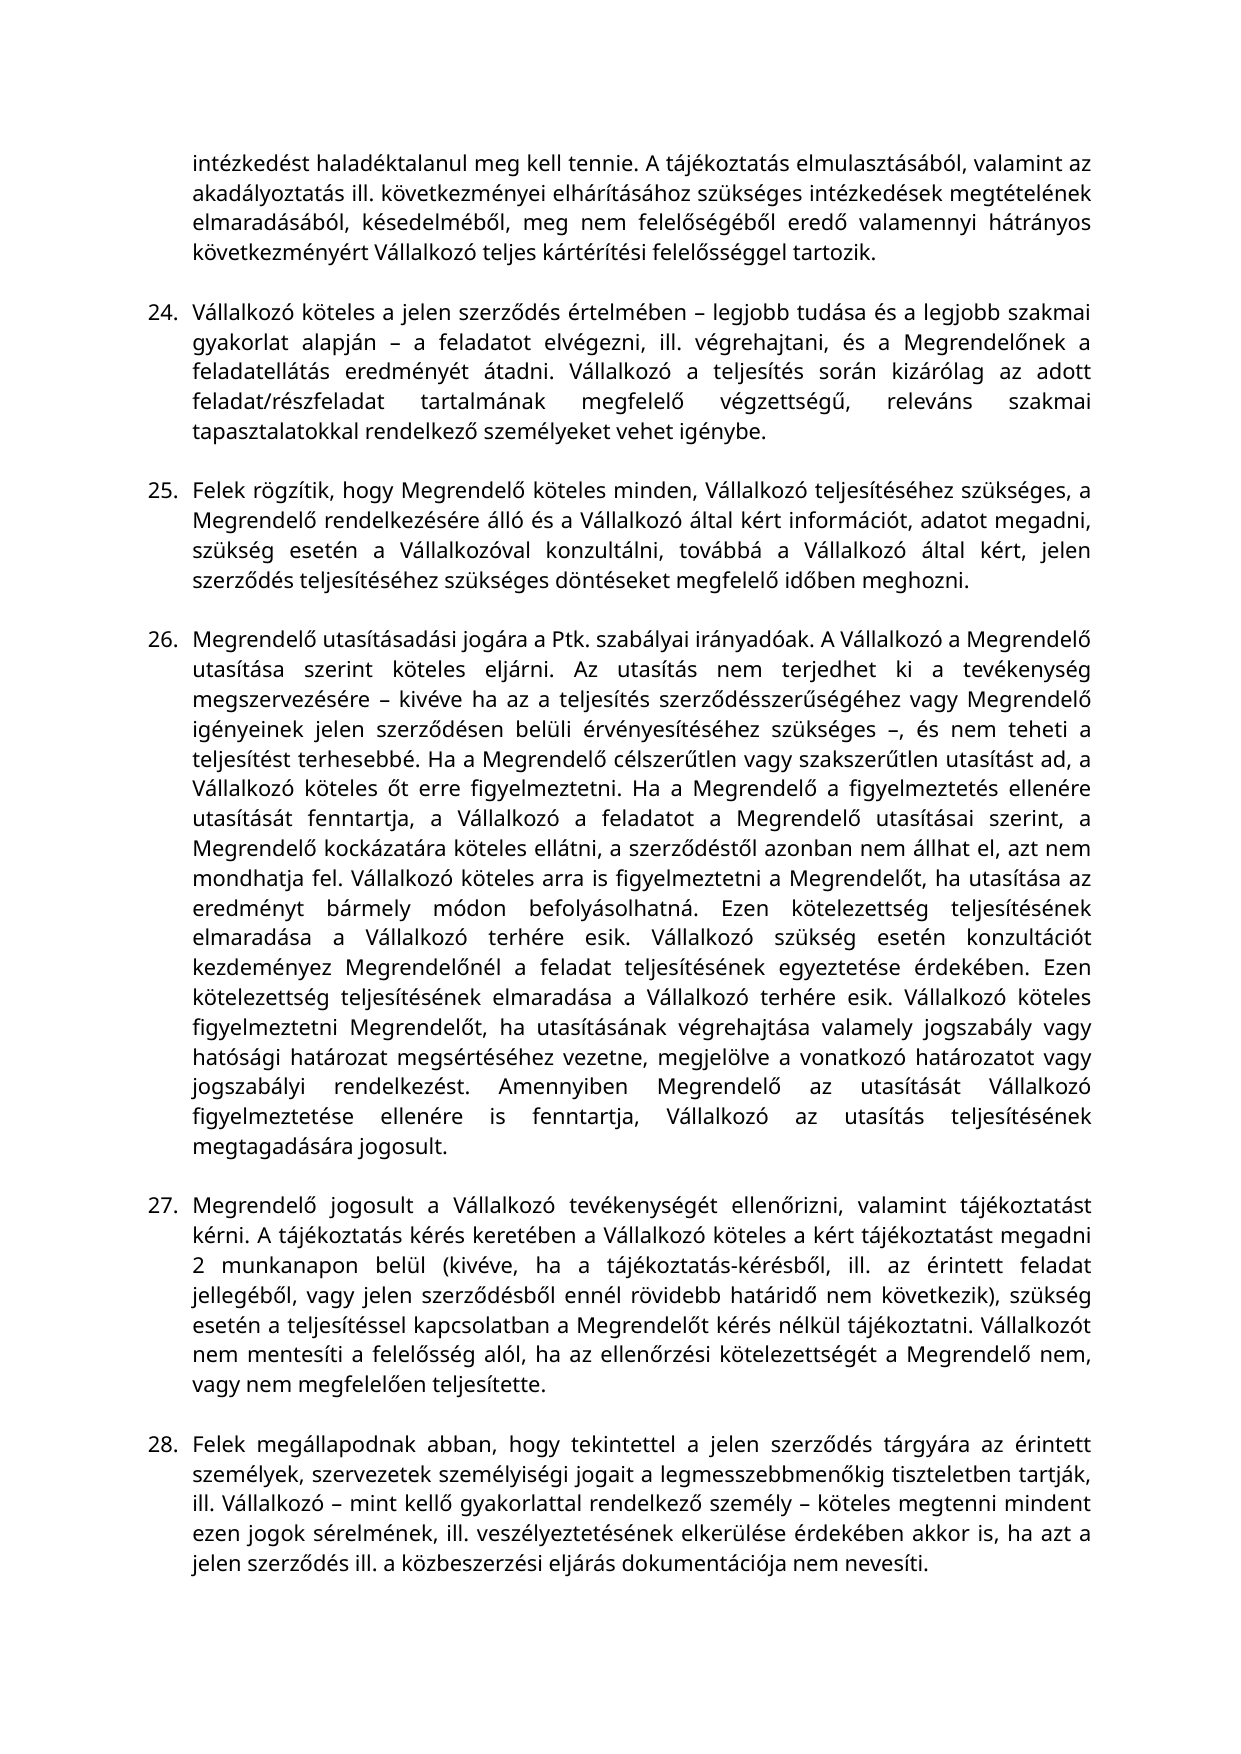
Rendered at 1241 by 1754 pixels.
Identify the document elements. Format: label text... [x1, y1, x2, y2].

list Felek megállapodnak abban, hogy tekintettel a jelen szerződés tárgyára az érintett személyek, szervezetek személyiségi jogait a legmesszebbmenőkig tiszteletben tartják, ill. Vállalkozó – mint kellő gyakorlattal rendelkező személy – köteles megtenni mindent ezen jogok sérelmének, ill. veszélyeztetésének elkerülése érdekében akkor is, ha azt a jelen szerződés ill. a közbeszerzési eljárás dokumentációja nem nevesíti. [148, 1429, 1092, 1578]
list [148, 148, 1092, 267]
list Vállalkozó köteles a jelen szerződés értelmében – legjobb tudása és a legjobb szakmai gyakorlat alapján – a feladatot elvégezni, ill. végrehajtani, és a Megrendelőnek a feladatellátás eredményét átadni. Vállalkozó a teljesítés során kizárólag az adott feladat/részfeladat tartalmának megfelelő végzettségű, releváns szakmai tapasztalatokkal rendelkező személyeket vehet igénybe. [148, 297, 1092, 446]
list Megrendelő utasításadási jogára a Ptk. szabályai irányadóak. A Vállalkozó a Megrendelő utasítása szerint köteles eljárni. Az utasítás nem terjedhet ki a tevékenység megszervezésére – kivéve ha az a teljesítés szerződésszerűségéhez vagy Megrendelő igényeinek jelen szerződésen belüli érvényesítéséhez szükséges –, és nem teheti a teljesítést terhesebbé. Ha a Megrendelő célszerűtlen vagy szakszerűtlen utasítást ad, a Vállalkozó köteles őt erre figyelmeztetni. Ha a Megrendelő a figyelmeztetés ellenére utasítását fenntartja, a Vállalkozó a feladatot a Megrendelő utasításai szerint, a Megrendelő kockázatára köteles ellátni, a szerződéstől azonban nem állhat el, azt nem mondhatja fel. Vállalkozó köteles arra is figyelmeztetni a Megrendelőt, ha utasítása az eredményt bármely módon befolyásolhatná. Ezen kötelezettség teljesítésének elmaradása a Vállalkozó terhére esik. Vállalkozó szükség esetén konzultációt kezdeményez Megrendelőnél a feladat teljesítésének egyeztetése érdekében. Ezen kötelezettség teljesítésének elmaradása a Vállalkozó terhére esik. Vállalkozó köteles figyelmeztetni Megrendelőt, ha utasításának végrehajtása valamely jogszabály vagy hatósági határozat megsértéséhez vezetne, megjelölve a vonatkozó határozatot vagy jogszabályi rendelkezést. Amennyiben Megrendelő az utasítását Vállalkozó figyelmeztetése ellenére is fenntartja, Vállalkozó az utasítás teljesítésének megtagadására jogosult. [148, 624, 1092, 1161]
list Felek rögzítik, hogy Megrendelő köteles minden, Vállalkozó teljesítéséhez szükséges, a Megrendelő rendelkezésére álló és a Vállalkozó által kért információt, adatot megadni, szükség esetén a Vállalkozóval konzultálni, továbbá a Vállalkozó által kért, jelen szerződés teljesítéséhez szükséges döntéseket megfelelő időben meghozni. [148, 475, 1092, 594]
list Megrendelő jogosult a Vállalkozó tevékenységét ellenőrizni, valamint tájékoztatást kérni. A tájékoztatás kérés keretében a Vállalkozó köteles a kért tájékoztatást megadni 2 munkanapon belül (kivéve, ha a tájékoztatás-kérésből, ill. az érintett feladat jellegéből, vagy jelen szerződésből ennél rövidebb határidő nem következik), szükség esetén a teljesítéssel kapcsolatban a Megrendelőt kérés nélkül tájékoztatni. Vállalkozót nem mentesíti a felelősség alól, ha az ellenőrzési kötelezettségét a Megrendelő nem, vagy nem megfelelően teljesítette. [148, 1190, 1092, 1399]
